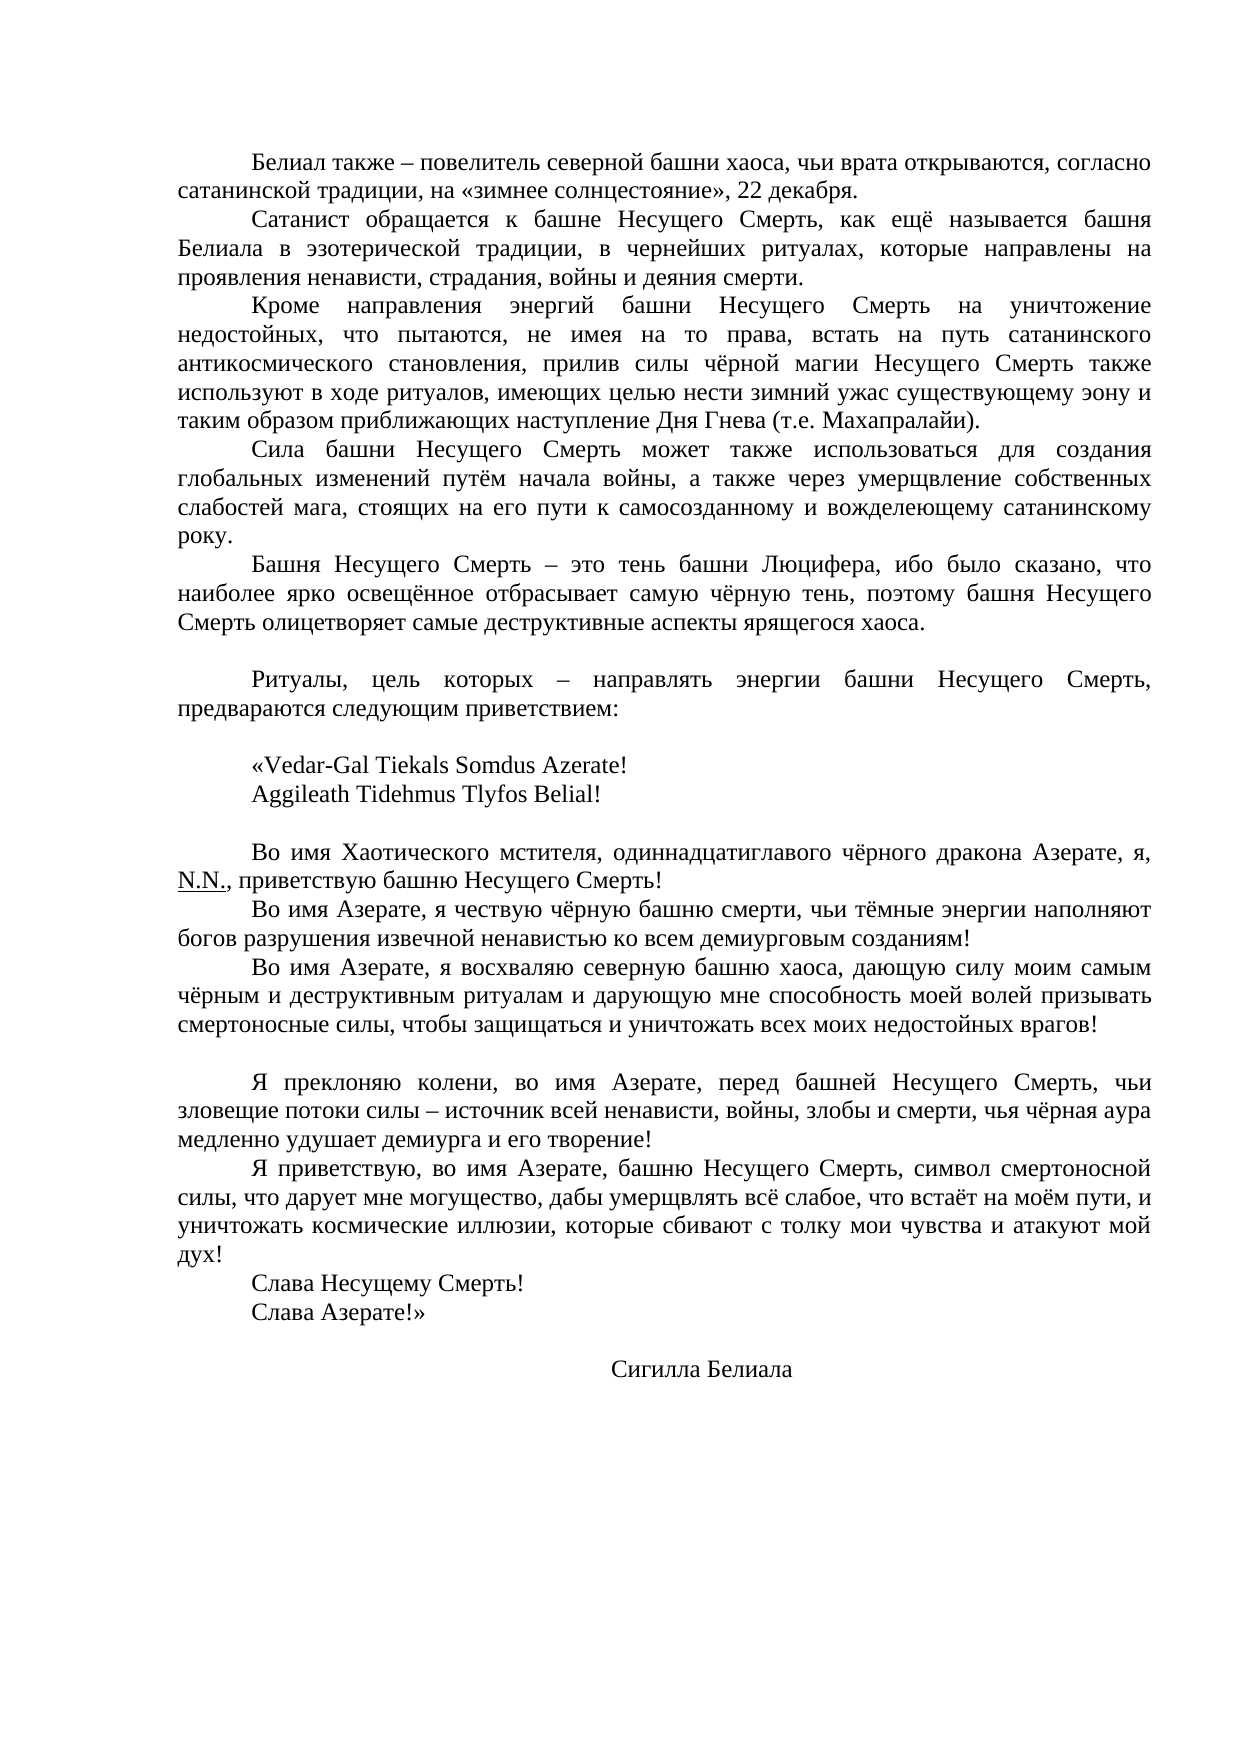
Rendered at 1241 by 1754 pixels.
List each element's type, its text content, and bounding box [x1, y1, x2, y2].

text Во имя Азерате, я чествую чёрную башню смерти, чьи тёмные энергии наполняют богов разрушения извечной ненавистью ко всем демиурговым созданиям! [177, 894, 1152, 952]
text Слава Несущему Смерть! Слава Азерате!» [251, 1268, 528, 1326]
text Башня Несущего Смерть – это тень башни Люцифера, ибо было сказано, что наиболее ярко освещённое отбрасывает самую чёрную тень, поэтому башня Несущего Смерть олицетворяет самые деструктивные аспекты ярящегося хаоса. [177, 549, 1152, 636]
text Во имя Хаотического мстителя, одиннадцатиглавого чёрного дракона Азерате, я, N.N., приветствую башню Несущего Смерть! [177, 837, 1152, 894]
text Ритуалы, цель которых – направлять энергии башни Несущего Смерть, предвараются следующим приветствием: [177, 664, 1152, 722]
text Я приветствую, во имя Азерате, башню Несущего Смерть, символ смертоносной силы, что дарует мне могущество, дабы умерщвлять всё слабое, что встаёт на моём пути, и уничтожать космические иллюзии, которые сбивают с толку мои чувства и атакуют мой дух! [177, 1153, 1152, 1268]
text Кроме направления энергий башни Несущего Смерть на уничтожение недостойных, что пытаются, не имея на то права, встать на путь сатанинского антикосмического становления, прилив силы чёрной магии Несущего Смерть также используют в ходе ритуалов, имеющих целью нести зимний ужас существующему эону и таким образом приближающих наступление Дня Гнева (т.е. Махапралайи). [177, 291, 1152, 434]
text Во имя Азерате, я восхваляю северную башню хаоса, дающую силу моим самым чёрным и деструктивным ритуалам и дарующую мне способность моей волей призывать смертоносные силы, чтобы защищаться и уничтожать всех моих недостойных врагов! [177, 952, 1152, 1038]
text «Vedar-Gal Tiekals Somdus Azerate! Aggileath Tidehmus Tlyfos Belial! [251, 751, 631, 808]
text Сила башни Несущего Смерть может также использоваться для создания глобальных изменений путём начала войны, а также через умерщвление собственных слабостей мага, стоящих на его пути к самосозданному и вожделеющему сатанинскому року. [177, 434, 1152, 549]
text Белиал также – повелитель северной башни хаоса, чьи врата открываются, согласно сатанинской традиции, на «зимнее солнцестояние», 22 декабря. [177, 147, 1152, 204]
text Сигилла Белиала [251, 1354, 1152, 1383]
text Сатанист обращается к башне Несущего Смерть, как ещё называется башня Белиала в эзотерической традиции, в чернейших ритуалах, которые направлены на проявления ненависти, страдания, войны и деяния смерти. [177, 204, 1152, 291]
text Я преклоняю колени, во имя Азерате, перед башней Несущего Смерть, чьи зловещие потоки силы – источник всей ненависти, войны, злобы и смерти, чья чёрная аура медленно удушает демиурга и его творение! [177, 1067, 1152, 1153]
